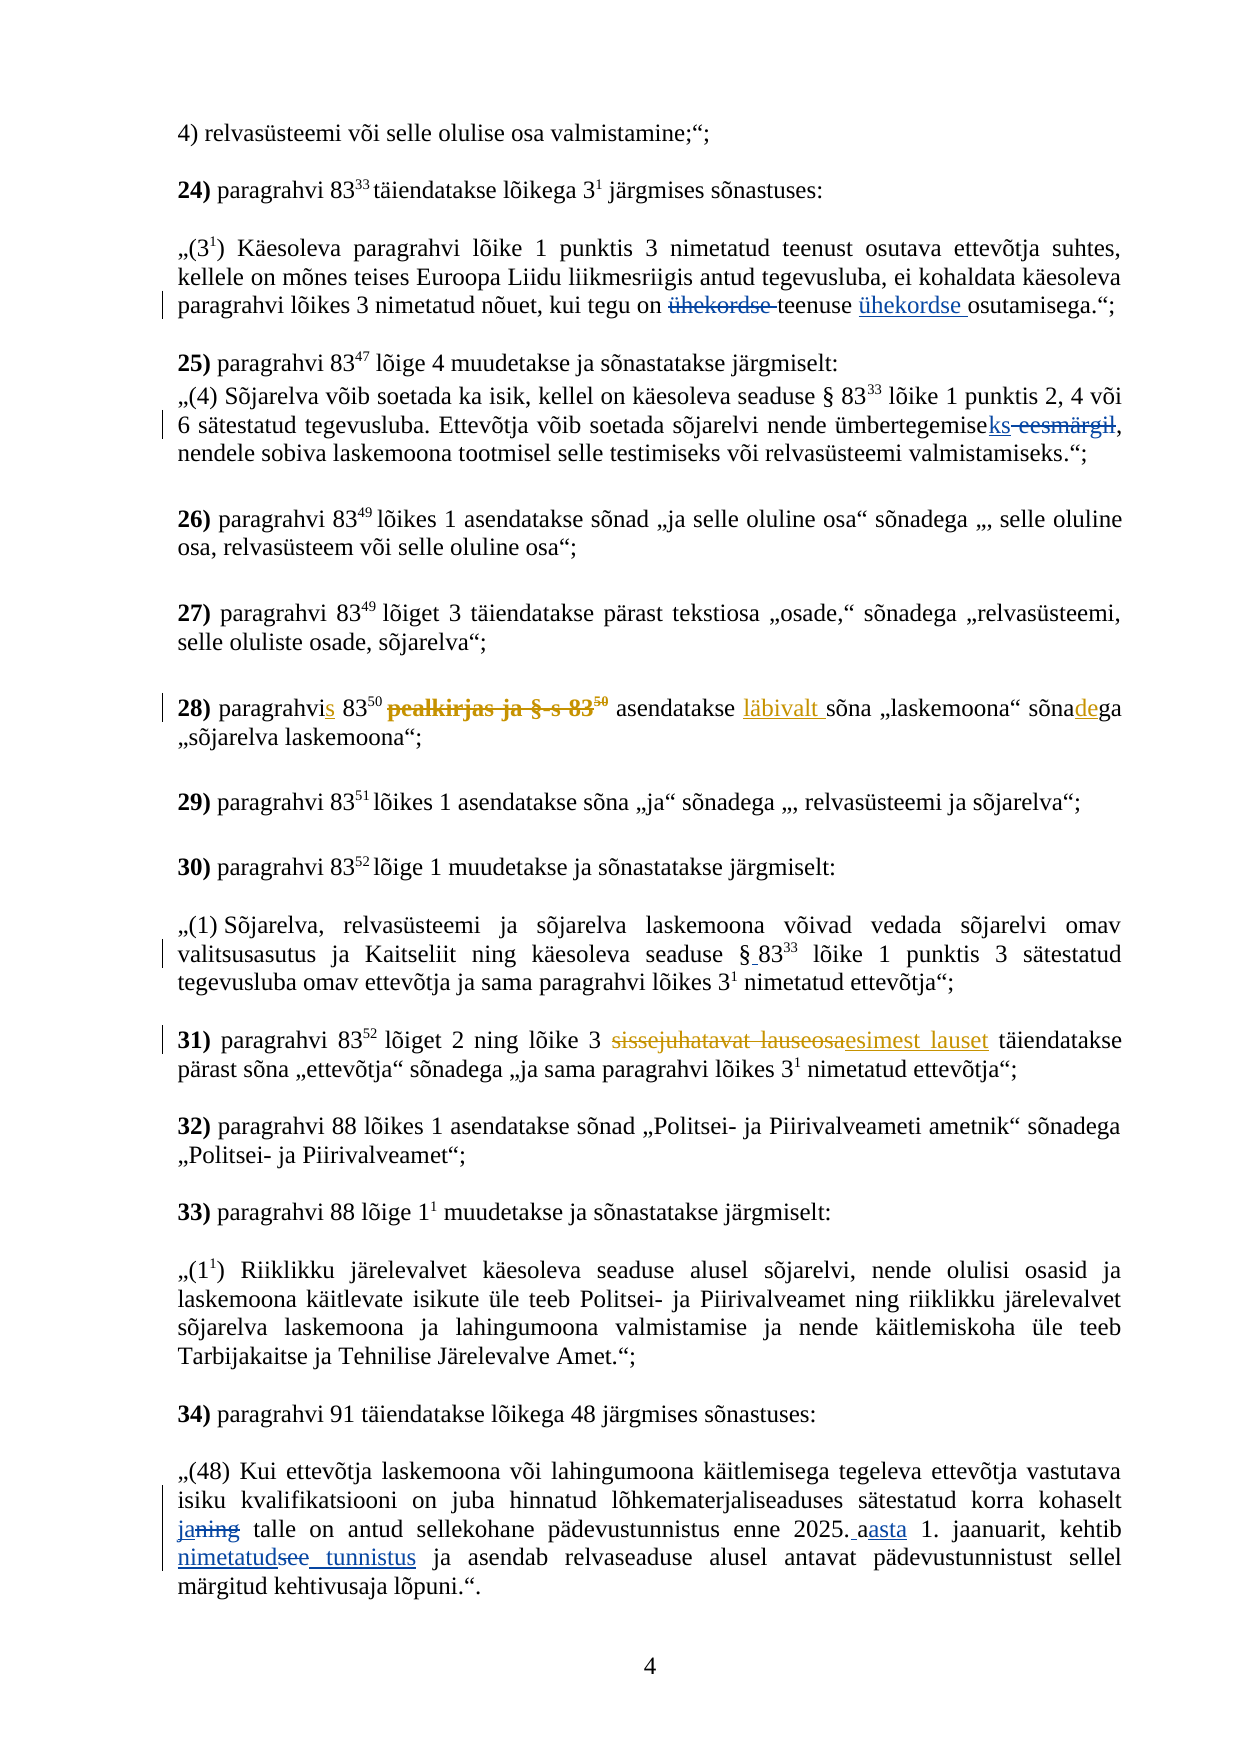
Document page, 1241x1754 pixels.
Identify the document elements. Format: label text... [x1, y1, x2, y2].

text 34) paragrahvi 91 täiendatakse lõikega 48 järgmises sõnastuses: [177, 1399, 1122, 1427]
text 30) paragrahvi 8352 lõige 1 muudetakse ja sõnastatakse järgmiselt: [177, 852, 1122, 881]
text 4) relvasüsteemi või selle olulise osa valmistamine;“; [177, 118, 1122, 147]
text 26) paragrahvi 8349 lõikes 1 asendatakse sõnad „ja selle oluline osa“ sõnadega „, selle oluline osa, relvasüsteem või selle oluline osa“; [177, 504, 1122, 561]
text 27) paragrahvi 8349 lõiget 3 täiendatakse pärast tekstiosa „osade,“ sõnadega „relvasüsteemi, selle oluliste osade, sõjarelva“; [177, 598, 1122, 656]
text 29) paragrahvi 8351 lõikes 1 asendatakse sõna „ja“ sõnadega „, relvasüsteemi ja sõjarelva“; [177, 787, 1122, 815]
text „(4) Sõjarelva võib soetada ka isik, kellel on käesoleva seaduse § 8333 lõike 1 punktis 2, 4 või 6 sätestatud tegevusluba. Ettevõtja võib soetada sõjarelvi nende ümbertegemise, nendele sobiva laskemoona tootmisel selle testimiseks või relvasüsteemi valmistamiseks.“; [177, 381, 1122, 467]
text 32) paragrahvi 88 lõikes 1 asendatakse sõnad „Politsei- ja Piirivalveameti ametnik“ sõnadega „Politsei- ja Piirivalveamet“; [177, 1111, 1122, 1169]
text „(31) Käesoleva paragrahvi lõike 1 punktis 3 nimetatud teenust osutava ettevõtja suhtes, kellele on mõnes teises Euroopa Liidu liikmesriigis antud tegevusluba, ei kohaldata käesoleva paragrahvi lõikes 3 nimetatud nõuet, kui tegu on teenuse osutamisega.“; [177, 233, 1122, 319]
text „(48) Kui ettevõtja laskemoona või lahingumoona käitlemisega tegeleva ettevõtja vastutava isiku kvalifikatsiooni on juba hinnatud lõhkematerjaliseaduses sätestatud korra kohaselt talle on antud sellekohane pädevustunnistus enne 2025.a 1. jaanuarit, kehtib ja asendab relvaseaduse alusel antavat pädevustunnistust sellel märgitud kehtivusaja lõpuni.“. [177, 1456, 1122, 1600]
text 33) paragrahvi 88 lõige 11 muudetakse ja sõnastatakse järgmiselt: [177, 1197, 1122, 1226]
text 25) paragrahvi 8347 lõige 4 muudetakse ja sõnastatakse järgmiselt: [177, 348, 1122, 377]
text 24) paragrahvi 8333 täiendatakse lõikega 31 järgmises sõnastuses: [177, 176, 1122, 204]
text „(11) Riiklikku järelevalvet käesoleva seaduse alusel sõjarelvi, nende olulisi osasid ja laskemoona käitlevate isikute üle teeb Politsei- ja Piirivalveamet ning riiklikku järelevalvet sõjarelva laskemoona ja lahingumoona valmistamise ja nende käitlemiskoha üle teeb Tarbijakaitse ja Tehnilise Järelevalve Amet.“; [177, 1255, 1122, 1370]
text 28) paragrahvi 8350 pealkirjas ja §-s 8350 asendatakse sõna „laskemoona“ sõnaga „sõjarelva laskemoona“; [177, 693, 1122, 750]
text 31) paragrahvi 8352 lõiget 2 ning lõike 3 täiendatakse pärast sõna „ettevõtja“ sõnadega „ja sama paragrahvi lõikes 31 nimetatud ettevõtja“; [177, 1025, 1122, 1082]
text „(1) Sõjarelva, relvasüsteemi ja sõjarelva laskemoona võivad vedada sõjarelvi omav valitsusasutus ja Kaitseliit ning käesoleva seaduse §8333 lõike 1 punktis 3 sätestatud tegevusluba omav ettevõtja ja sama paragrahvi lõikes 31 nimetatud ettevõtja“; [177, 910, 1122, 996]
